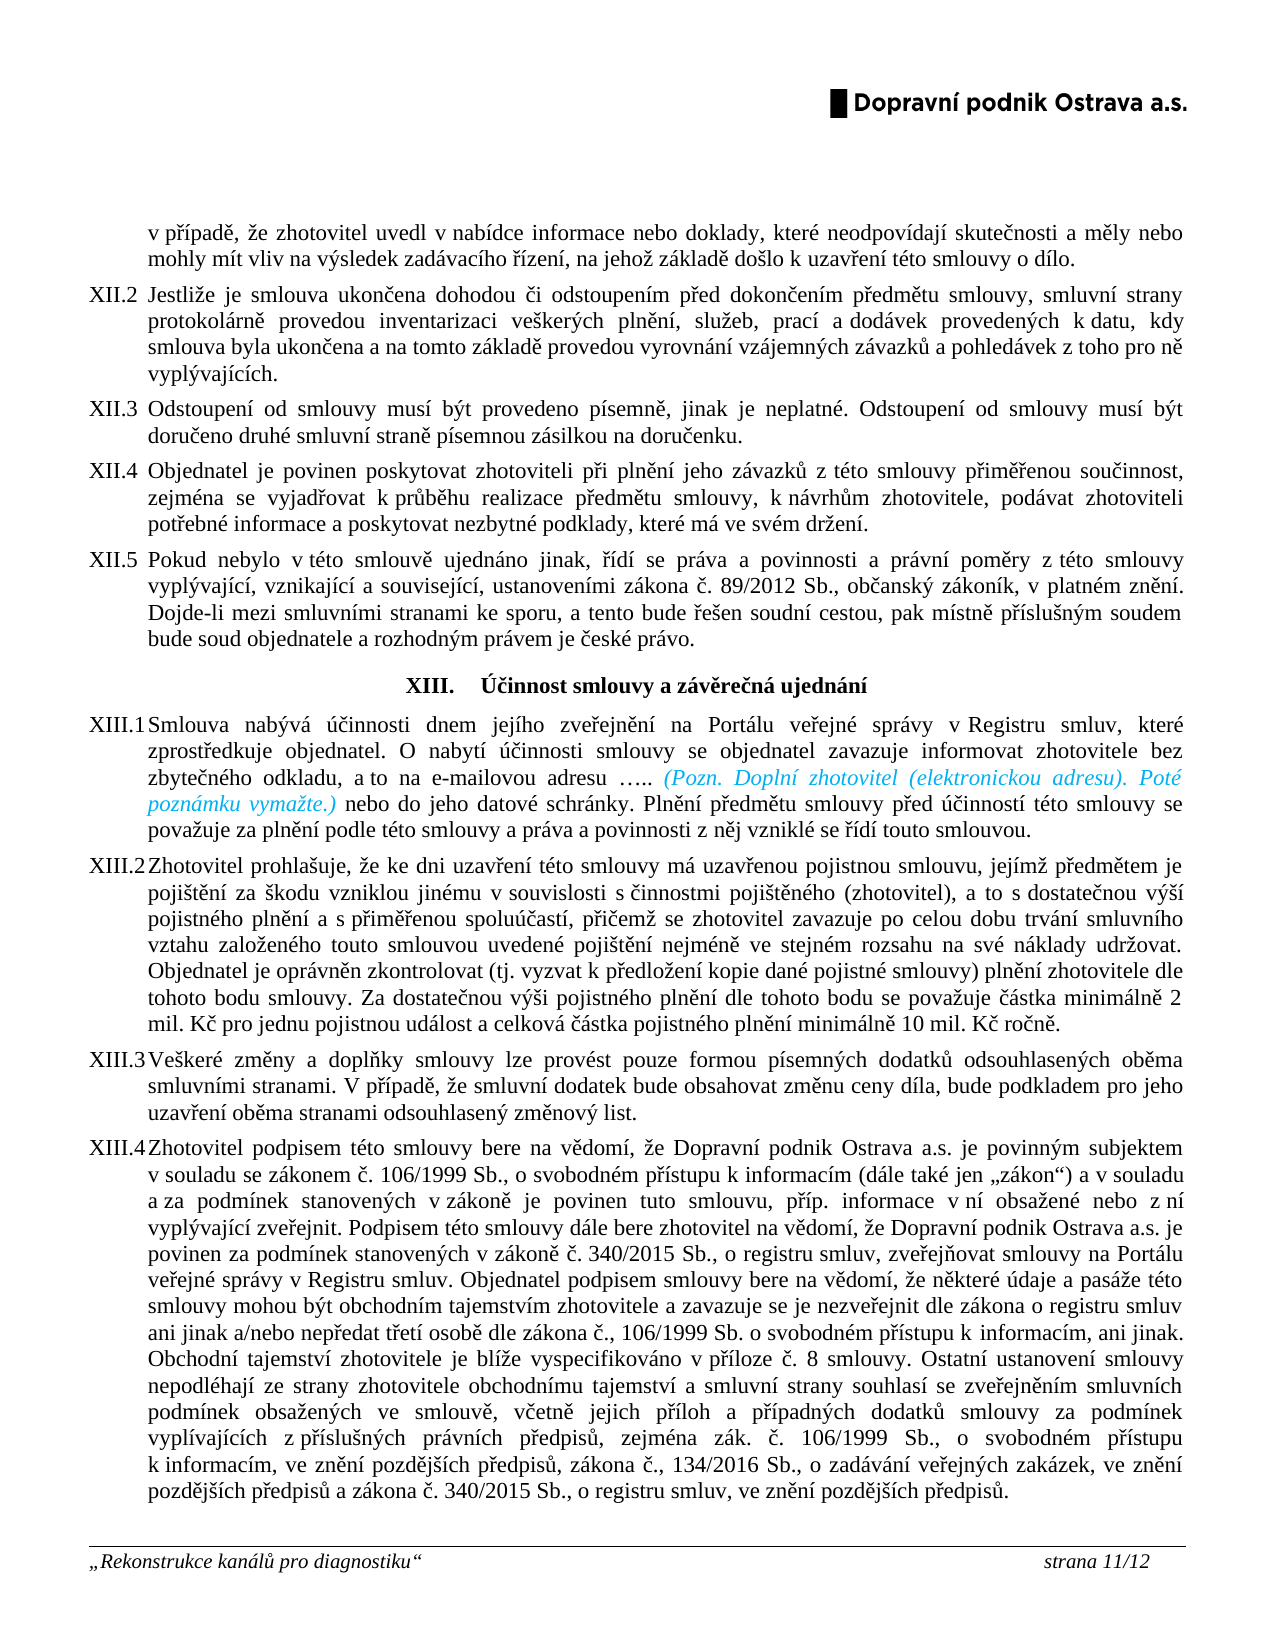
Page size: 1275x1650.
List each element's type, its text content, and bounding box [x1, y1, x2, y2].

list Zhotovitel podpisem této smlouvy bere na vědomí, že Dopravní podnik Ostrava a.s. je povinným subjektem v souladu se zákonem č. 106/1999 Sb., o svobodném přístupu k informacím (dále také jen „zákon“) a v souladu a za podmínek stanovených v zákoně je povinen tuto smlouvu, příp. informace v ní obsažené nebo z ní vyplývající zveřejnit. Podpisem této smlouvy dále bere zhotovitel na vědomí, že Dopravní podnik Ostrava a.s. je povinen za podmínek stanovených v zákoně č. 340/2015 Sb., o registru smluv, zveřejňovat smlouvy na Portálu veřejné správy v Registru smluv. Objednatel podpisem smlouvy bere na vědomí, že některé údaje a pasáže této smlouvy mohou být obchodním tajemstvím zhotovitele a zavazuje se je nezveřejnit dle zákona o registru smluv ani jinak a/nebo nepředat třetí osobě dle zákona č., 106/1999 Sb. o svobodném přístupu k informacím, ani jinak. Obchodní tajemství zhotovitele je blíže vyspecifikováno v příloze č. 8 smlouvy. Ostatní ustanovení smlouvy nepodléhají ze strany zhotovitele obchodnímu tajemství a smluvní strany souhlasí se zveřejněním smluvních podmínek obsažených ve smlouvě, včetně jejich příloh a případných dodatků smlouvy za podmínek vyplívajících z příslušných právních předpisů, zejména zák. č. 106/1999 Sb., o svobodném přístupu k informacím, ve znění pozdějších předpisů, zákona č., 134/2016 Sb., o zadávání veřejných zakázek, ve znění pozdějších předpisů a zákona č. 340/2015 Sb., o registru smluv, ve znění pozdějších předpisů. [89, 1134, 1184, 1503]
list Veškeré změny a doplňky smlouvy lze provést pouze formou písemných dodatků odsouhlasených oběma smluvními stranami. V případě, že smluvní dodatek bude obsahovat změnu ceny díla, bude podkladem pro jeho uzavření oběma stranami odsouhlasený změnový list. [89, 1046, 1184, 1125]
list Smlouva nabývá účinnosti dnem jejího zveřejnění na Portálu veřejné správy v Registru smluv, které zprostředkuje objednatel. O nabytí účinnosti smlouvy se objednatel zavazuje informovat zhotovitele bez zbytečného odkladu, a to na e-mailovou adresu ….. (Pozn. Doplní zhotovitel (elektronickou adresu). Poté poznámku vymažte.) nebo do jeho datové schránky. Plnění předmětu smlouvy před účinností této smlouvy se považuje za plnění podle této smlouvy a práva a povinnosti z něj vzniklé se řídí touto smlouvou. [89, 711, 1184, 843]
list Pokud nebylo v této smlouvě ujednáno jinak, řídí se práva a povinnosti a právní poměry z této smlouvy vyplývající, vznikající a související, ustanoveními zákona č. 89/2012 Sb., občanský zákoník, v platném znění. Dojde-li mezi smluvními stranami ke sporu, a tento bude řešen soudní cestou, pak místně příslušným soudem bude soud objednatele a rozhodným právem je české právo. [89, 546, 1184, 651]
subtitle Účinnost smlouvy a závěrečná ujednání [89, 672, 1184, 698]
picture [830, 89, 1187, 118]
list Zhotovitel prohlašuje, že ke dni uzavření této smlouvy má uzavřenou pojistnou smlouvu, jejímž předmětem je pojištění za škodu vzniklou jinému v souvislosti s činnostmi pojištěného (zhotovitel), a to s dostatečnou výší pojistného plnění a s přiměřenou spoluúčastí, přičemž se zhotovitel zavazuje po celou dobu trvání smluvního vztahu založeného touto smlouvou uvedené pojištění nejméně ve stejném rozsahu na své náklady udržovat. Objednatel je oprávněn zkontrolovat (tj. vyzvat k předložení kopie dané pojistné smlouvy) plnění zhotovitele dle tohoto bodu smlouvy. Za dostatečnou výši pojistného plnění dle tohoto bodu se považuje částka minimálně 2 mil. Kč pro jednu pojistnou událost a celková částka pojistného plnění minimálně 10 mil. Kč ročně. [89, 852, 1184, 1037]
list Odstoupení od smlouvy musí být provedeno písemně, jinak je neplatné. Odstoupení od smlouvy musí být doručeno druhé smluvní straně písemnou zásilkou na doručenku. [89, 395, 1184, 448]
list Jestliže je smlouva ukončena dohodou či odstoupením před dokončením předmětu smlouvy, smluvní strany protokolárně provedou inventarizaci veškerých plnění, služeb, prací a dodávek provedených k datu, kdy smlouva byla ukončena a na tomto základě provedou vyrovnání vzájemných závazků a pohledávek z toho pro ně vyplývajících. [89, 281, 1184, 386]
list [89, 218, 1184, 271]
list Objednatel je povinen poskytovat zhotoviteli při plnění jeho závazků z této smlouvy přiměřenou součinnost, zejména se vyjadřovat k průběhu realizace předmětu smlouvy, k návrhům zhotovitele, podávat zhotoviteli potřebné informace a poskytovat nezbytné podklady, které má ve svém držení. [89, 457, 1184, 537]
